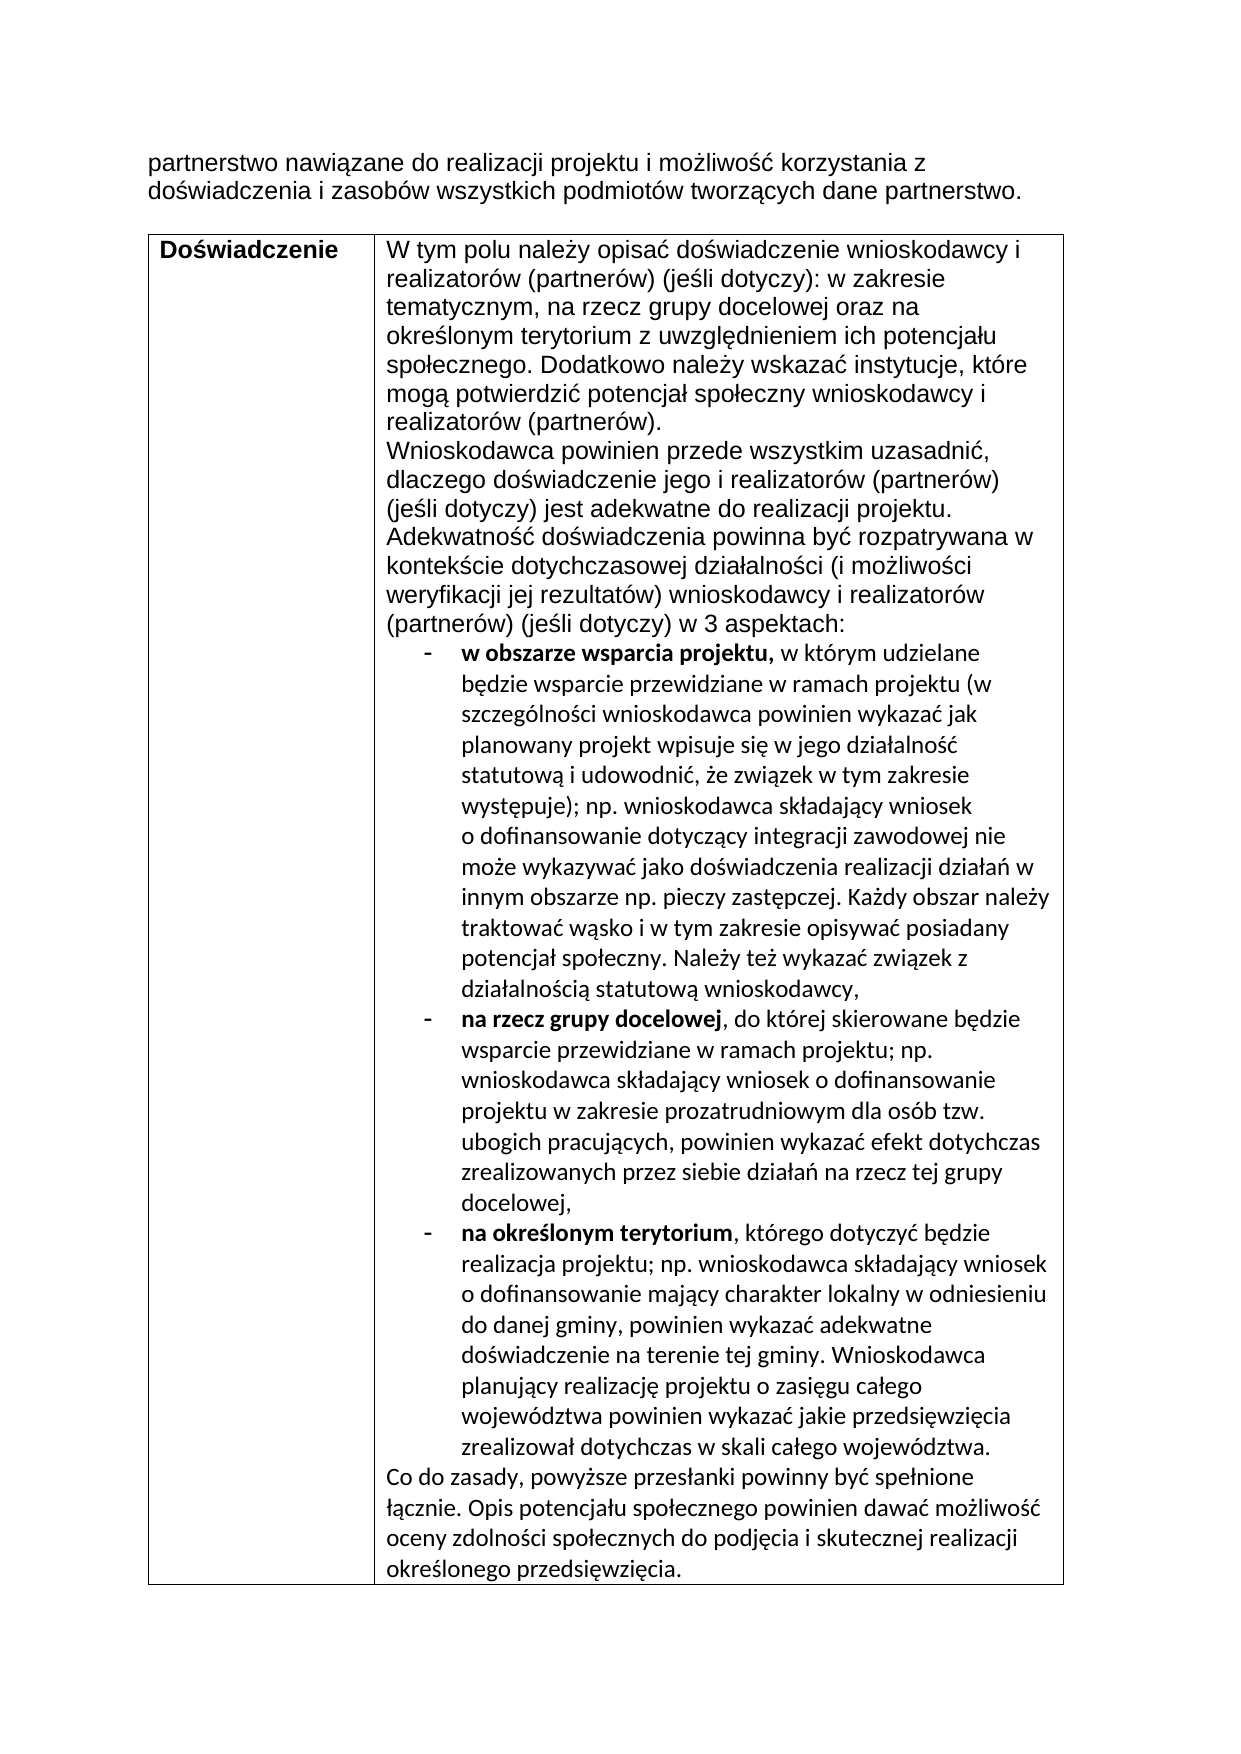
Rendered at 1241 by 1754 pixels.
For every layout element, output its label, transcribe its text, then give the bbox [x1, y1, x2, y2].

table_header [375, 235, 1063, 1583]
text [148, 148, 1093, 205]
table_header Doświadczenie [149, 235, 374, 1583]
